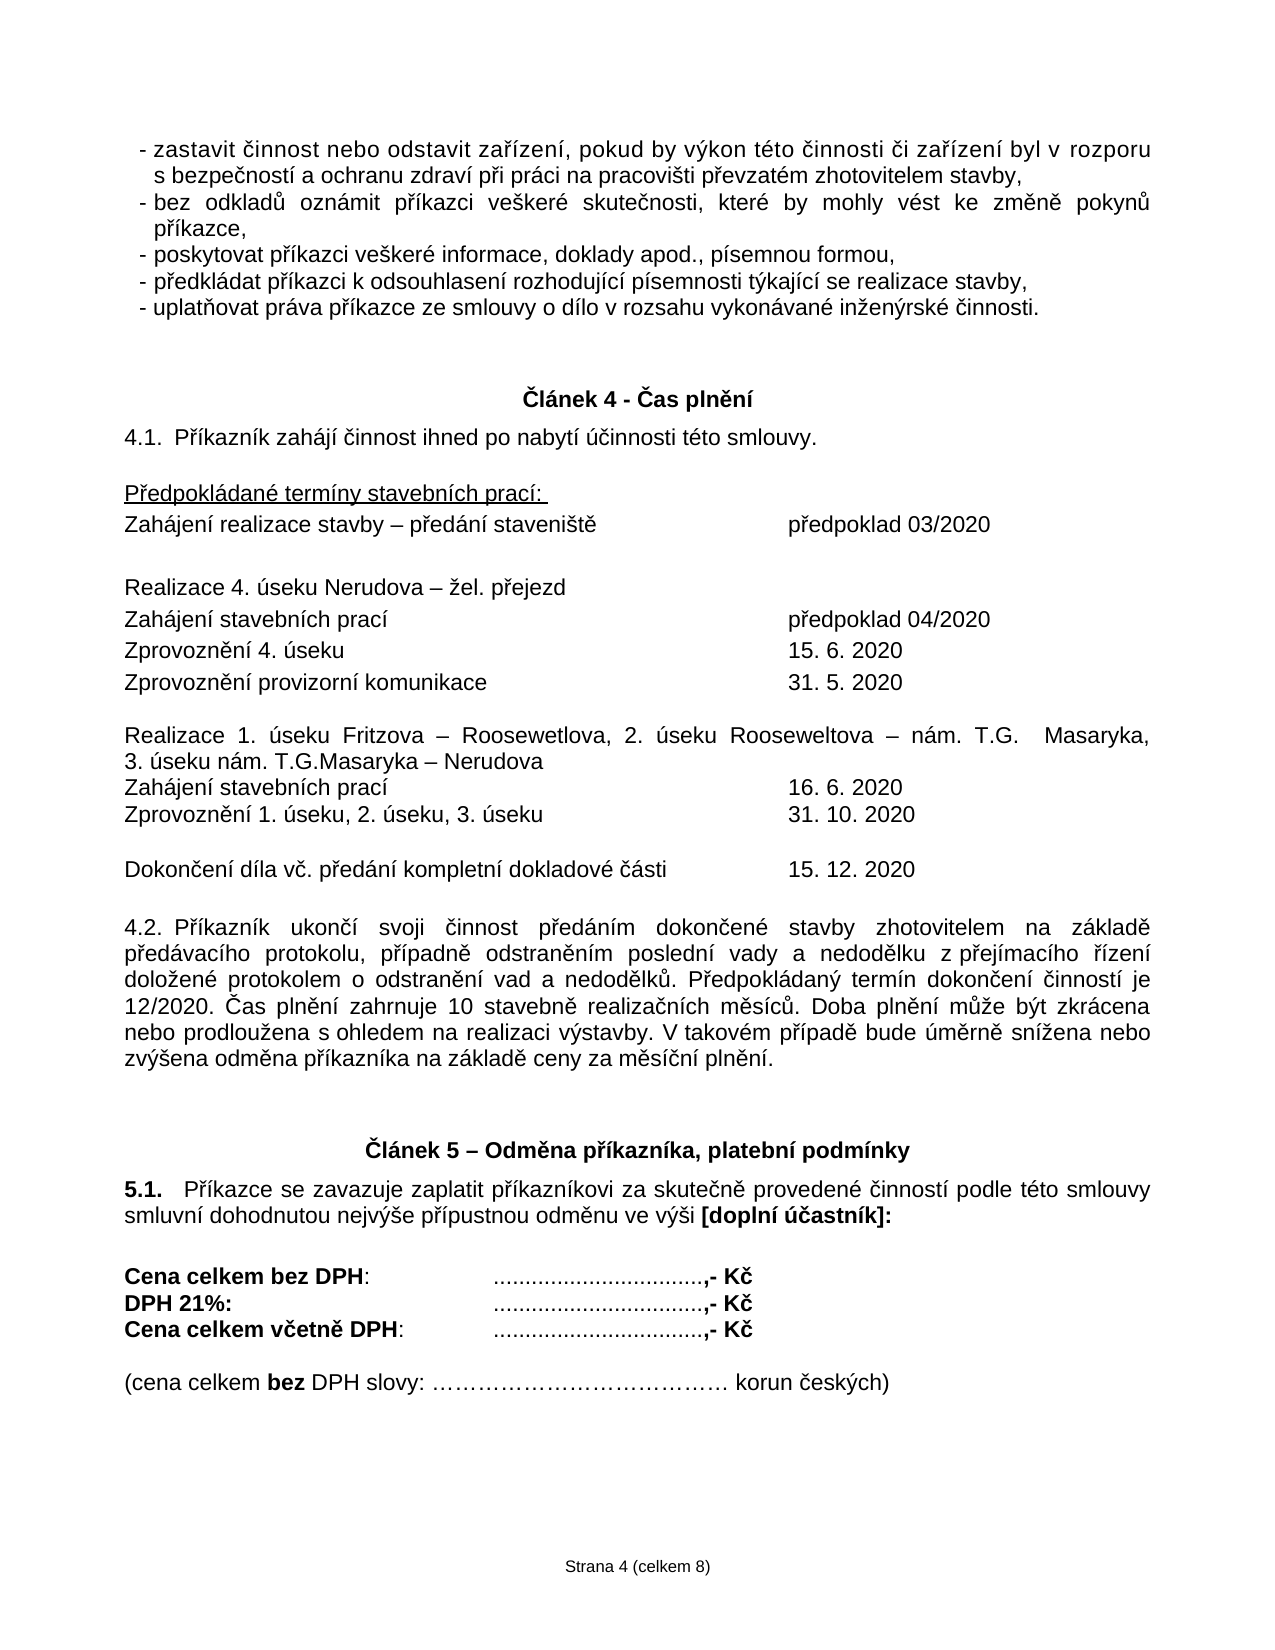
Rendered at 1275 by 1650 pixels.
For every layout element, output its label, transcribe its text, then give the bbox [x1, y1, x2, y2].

text (cena celkem bez DPH slovy: ………………………………… korun českých) [124, 1369, 1151, 1395]
text Cena celkem bez DPH: .................................,- Kč [124, 1263, 1151, 1289]
list Příkazce se zavazuje zaplatit příkazníkovi za skutečně provedené činností podle této smlouvy smluvní dohodnutou nejvýše přípustnou odměnu ve výši [doplní účastník]: [124, 1176, 1151, 1228]
list Příkazník ukončí svoji činnost předáním dokončené stavby zhotovitelem na základě předávacího protokolu, případně odstraněním poslední vady a nedodělku z přejímacího řízení doložené protokolem o odstranění vad a nedodělků. Předpokládaný termín dokončení činností je 12/2020. Čas plnění zahrnuje 10 stavebně realizačních měsíců. Doba plnění může být zkrácena nebo prodloužena s ohledem na realizaci výstavby. V takovém případě bude úměrně snížena nebo zvýšena odměna příkazníka na základě ceny za měsíční plnění. [124, 914, 1151, 1072]
title Zahájení realizace stavby – předání staveniště předpoklad 03/2020 [124, 511, 1151, 537]
text Zprovoznění provizorní komunikace 31. 5. 2020 [124, 669, 1151, 695]
text DPH 21%: .................................,- Kč [124, 1289, 1151, 1316]
list Příkazník zahájí činnost ihned po nabytí účinnosti této smlouvy. [124, 424, 1151, 451]
text - poskytovat příkazci veškeré informace, doklady apod., písemnou formou, [139, 241, 1151, 268]
text - zastavit činnost nebo odstavit zařízení, pokud by výkon této činnosti či zařízení byl v rozporu s bezpečností a ochranu zdraví při práci na pracovišti převzatém zhotovitelem stavby, [139, 136, 1151, 188]
text Zahájení stavebních prací 16. 6. 2020 [124, 774, 1151, 801]
text Dokončení díla vč. předání kompletní dokladové části 15. 12. 2020 [124, 856, 1151, 882]
text Článek 5 – Odměna příkazníka, platební podmínky [124, 1137, 1151, 1163]
text - bez odkladů oznámit příkazci veškeré skutečnosti, které by mohly vést ke změně pokynů příkazce, [139, 188, 1151, 241]
text Článek 4 - Čas plnění [124, 386, 1151, 412]
text Předpokládané termíny stavebních prací: [124, 479, 1151, 506]
text - předkládat příkazci k odsouhlasení rozhodující písemnosti týkající se realizace stavby, [139, 268, 1151, 294]
text Realizace 1. úseku Fritzova – Roosewetlova, 2. úseku Rooseweltova – nám. T.G. Masaryka, 3. úseku nám. T.G.Masaryka – Nerudova [124, 722, 1151, 774]
text - uplatňovat práva příkazce ze smlouvy o dílo v rozsahu vykonávané inženýrské činnosti. [139, 294, 1151, 320]
title Zahájení stavebních prací předpoklad 04/2020 [124, 606, 1151, 632]
title Realizace 4. úseku Nerudova – žel. přejezd [124, 574, 1151, 601]
text Cena celkem včetně DPH: .................................,- Kč [124, 1316, 1151, 1342]
title Zprovoznění 4. úseku 15. 6. 2020 [124, 637, 1151, 664]
text Zprovoznění 1. úseku, 2. úseku, 3. úseku 31. 10. 2020 [124, 801, 1151, 827]
